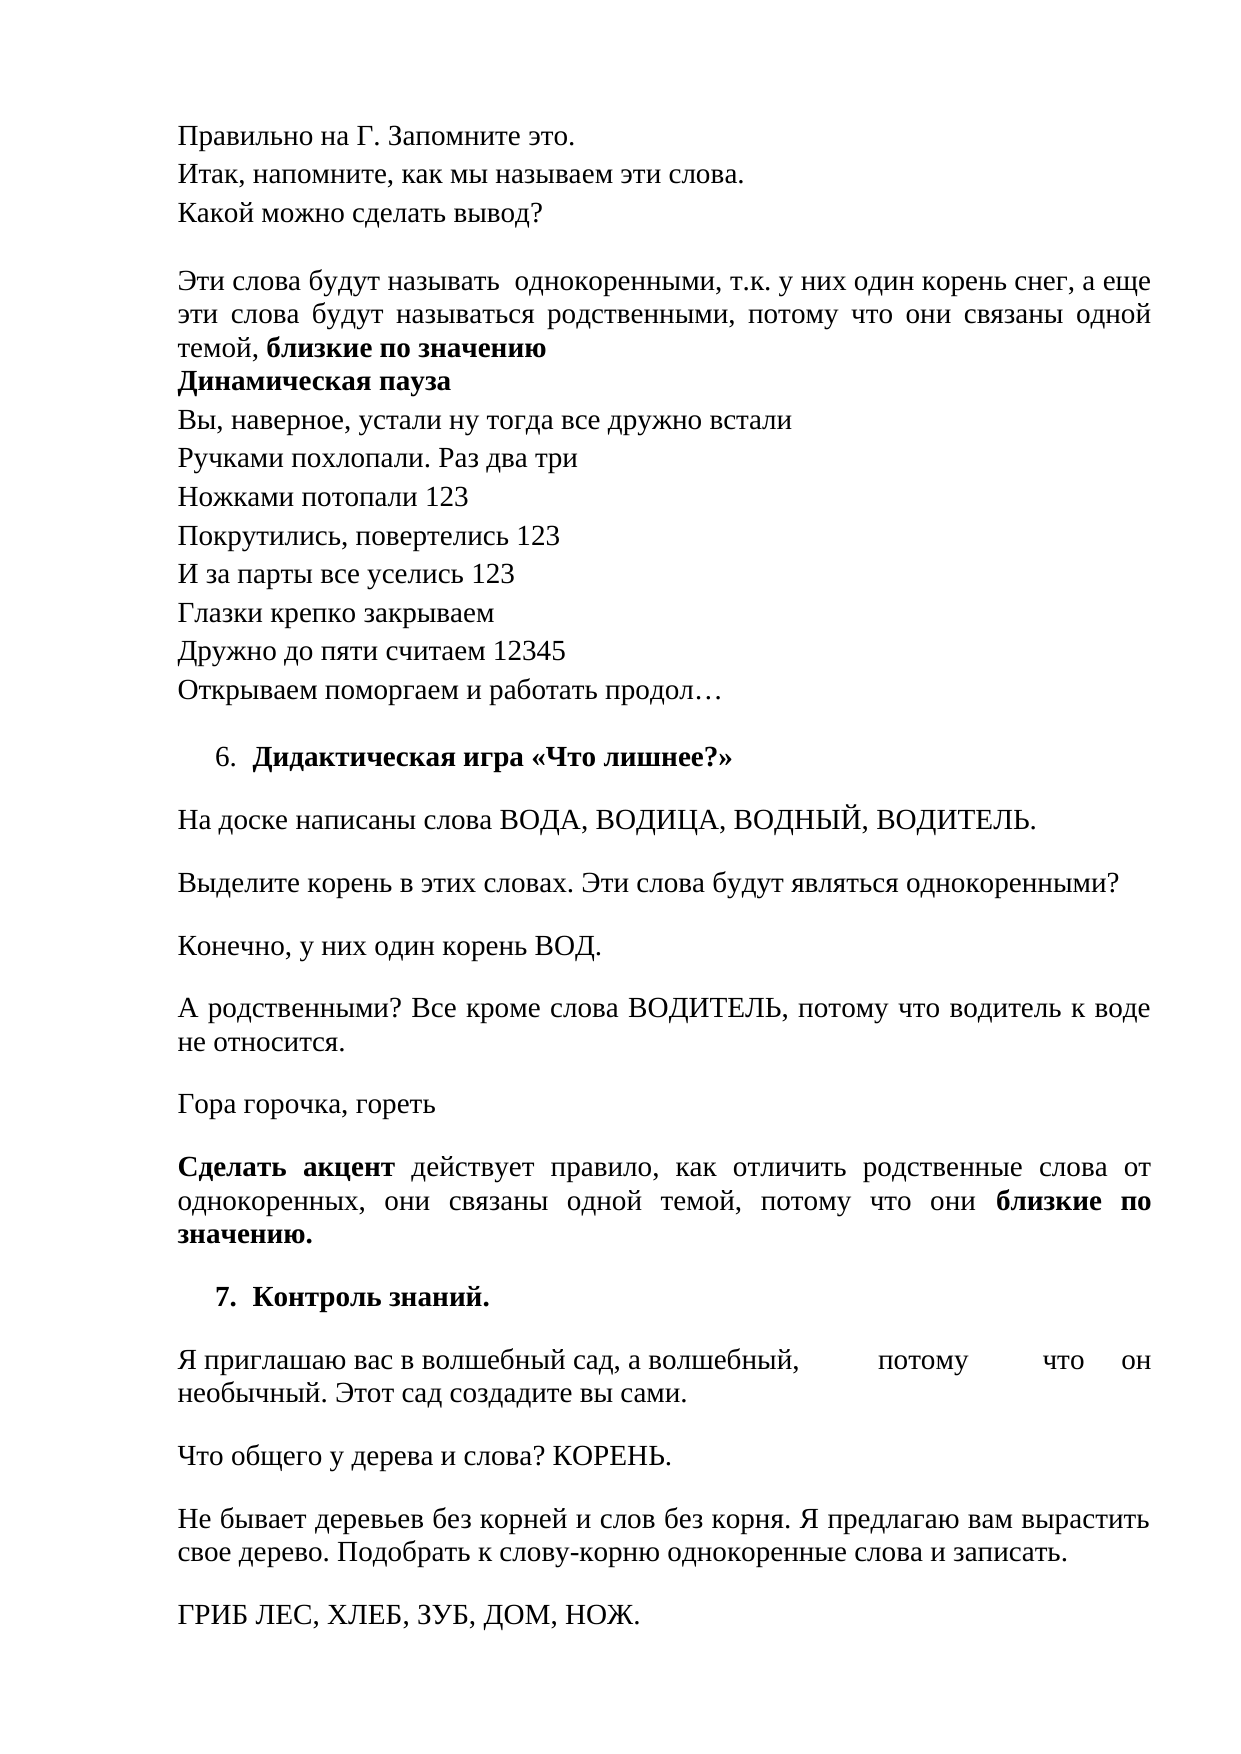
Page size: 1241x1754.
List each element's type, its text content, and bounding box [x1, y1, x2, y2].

list Контроль знаний. [215, 1279, 1152, 1313]
text Я приглашаю вас в волшебный сад, а волшебный, потому что он необычный. Этот сад создадите вы сами. [177, 1342, 1152, 1409]
text Не бывает деревьев без корней и слов без корня. Я предлагаю вам вырастить свое дерево. Подобрать к слову-корню однокоренные слова и записать. [177, 1501, 1152, 1568]
text Итак, напомните, как мы называем эти слова. [177, 157, 1152, 190]
text Ножками потопали 123 [177, 479, 1152, 513]
text Вы, наверное, устали ну тогда все дружно встали [177, 402, 1152, 436]
text Открываем поморгаем и работать продол… [177, 672, 1152, 705]
text Что общего у дерева и слова? КОРЕНЬ. [177, 1438, 1152, 1472]
text Гора горочка, гореть [177, 1087, 1152, 1120]
text Дружно до пяти считаем 12345 [177, 633, 1152, 667]
text ГРИБ ЛЕС, ХЛЕБ, ЗУБ, ДОМ, НОЖ. [177, 1597, 1152, 1631]
text Выделите корень в этих словах. Эти слова будут являться однокоренными? [177, 865, 1152, 898]
text А родственными? Все кроме слова ВОДИТЕЛЬ, потому что водитель к воде не относится. [177, 990, 1152, 1057]
text И за парты все уселись 123 [177, 556, 1152, 590]
text Сделать акцент действует правило, как отличить родственные слова от однокоренных, они связаны одной темой, потому что они близкие по значению. [177, 1149, 1152, 1250]
text Эти слова будут называть однокоренными, т.к. у них один корень снег, а еще эти слова будут называться родственными, потому что они связаны одной темой, близкие по значению [177, 263, 1152, 363]
list Дидактическая игра «Что лишнее?» [215, 739, 1152, 773]
text Ручками похлопали. Раз два три [177, 441, 1152, 474]
text Какой можно сделать вывод? [177, 195, 1152, 229]
text Конечно, у них один корень ВОД. [177, 928, 1152, 961]
text Правильно на Г. Запомните это. [177, 118, 1152, 152]
text Покрутились, повертелись 123 [177, 518, 1152, 551]
text Динамическая пауза [177, 363, 1152, 397]
text Глазки крепко закрываем [177, 595, 1152, 628]
text На доске написаны слова ВОДА, ВОДИЦА, ВОДНЫЙ, ВОДИТЕЛЬ. [177, 802, 1152, 836]
